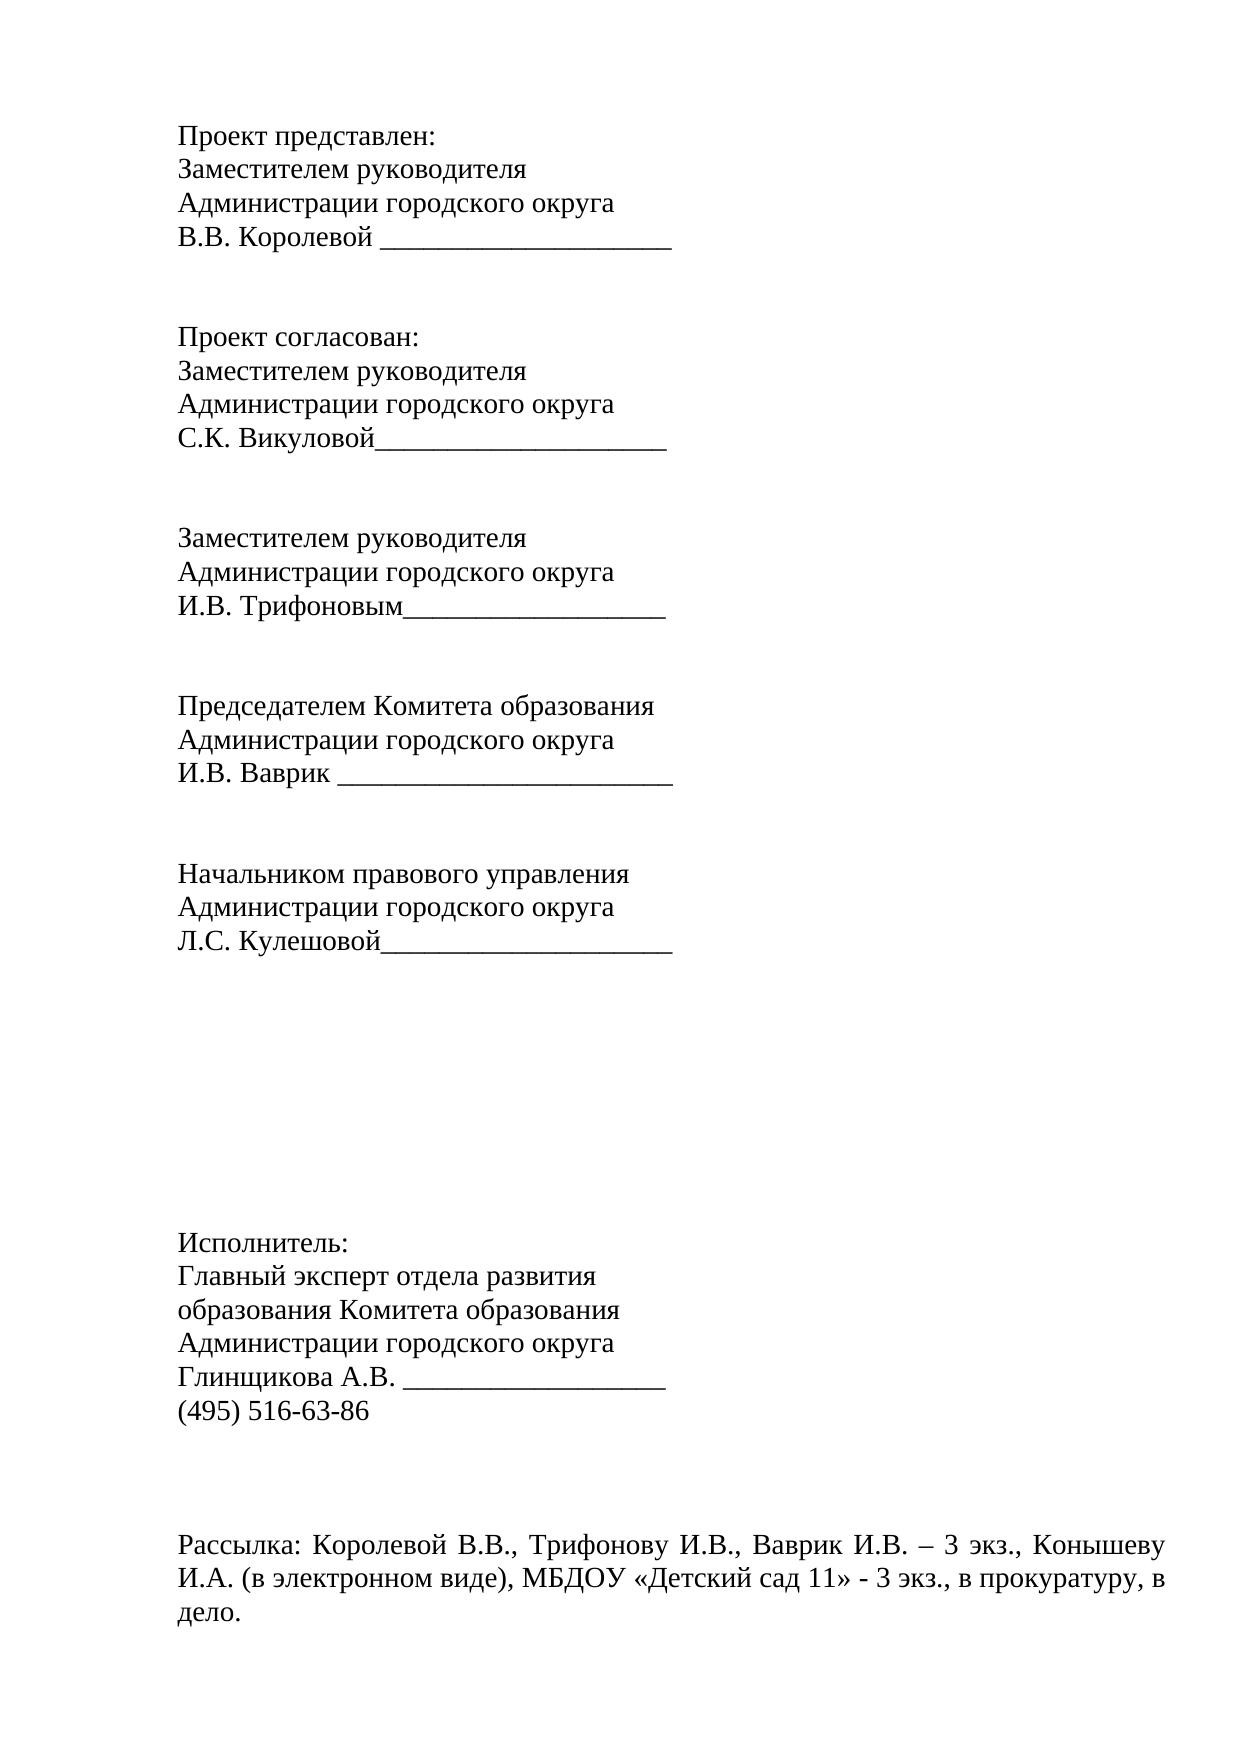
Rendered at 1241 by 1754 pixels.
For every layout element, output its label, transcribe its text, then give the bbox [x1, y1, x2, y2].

text Председателем Комитета образования [177, 688, 1166, 722]
text образования Комитета образования [177, 1292, 1166, 1326]
text Заместителем руководителя [177, 521, 1166, 554]
text С.К. Викуловой____________________ [177, 420, 1166, 453]
list И.В. Трифоновым__________________ [177, 588, 1166, 621]
text Администрации городского округа [177, 1326, 1166, 1359]
text (495) 516-63-86 [177, 1393, 1166, 1426]
text Администрации городского округа [177, 722, 1166, 755]
text Глинщикова А.В. __________________ [177, 1359, 1166, 1393]
text Рассылка: Королевой В.В., Трифонову И.В., Ваврик И.В. – 3 экз., Конышеву И.А. (в электронном виде), МБДОУ «Детский сад 11» - 3 экз., в прокуратуру, в дело. [177, 1527, 1166, 1627]
list И.В. Ваврик _______________________ [177, 755, 1166, 789]
text Администрации городского округа [177, 554, 1166, 588]
text Администрации городского округа [177, 386, 1166, 420]
text Исполнитель: [177, 1225, 1166, 1258]
text Администрации городского округа [177, 185, 1166, 219]
text Проект согласован: [177, 319, 1166, 353]
text Главный эксперт отдела развития [177, 1258, 1166, 1292]
text Проект представлен: [177, 118, 1166, 152]
text Администрации городского округа [177, 889, 1166, 923]
text Заместителем руководителя [177, 152, 1166, 185]
text Л.С. Кулешовой____________________ [177, 923, 1166, 957]
text Начальником правового управления [177, 856, 1166, 889]
text В.В. Королевой ____________________ [177, 219, 1166, 252]
text Заместителем руководителя [177, 353, 1166, 386]
